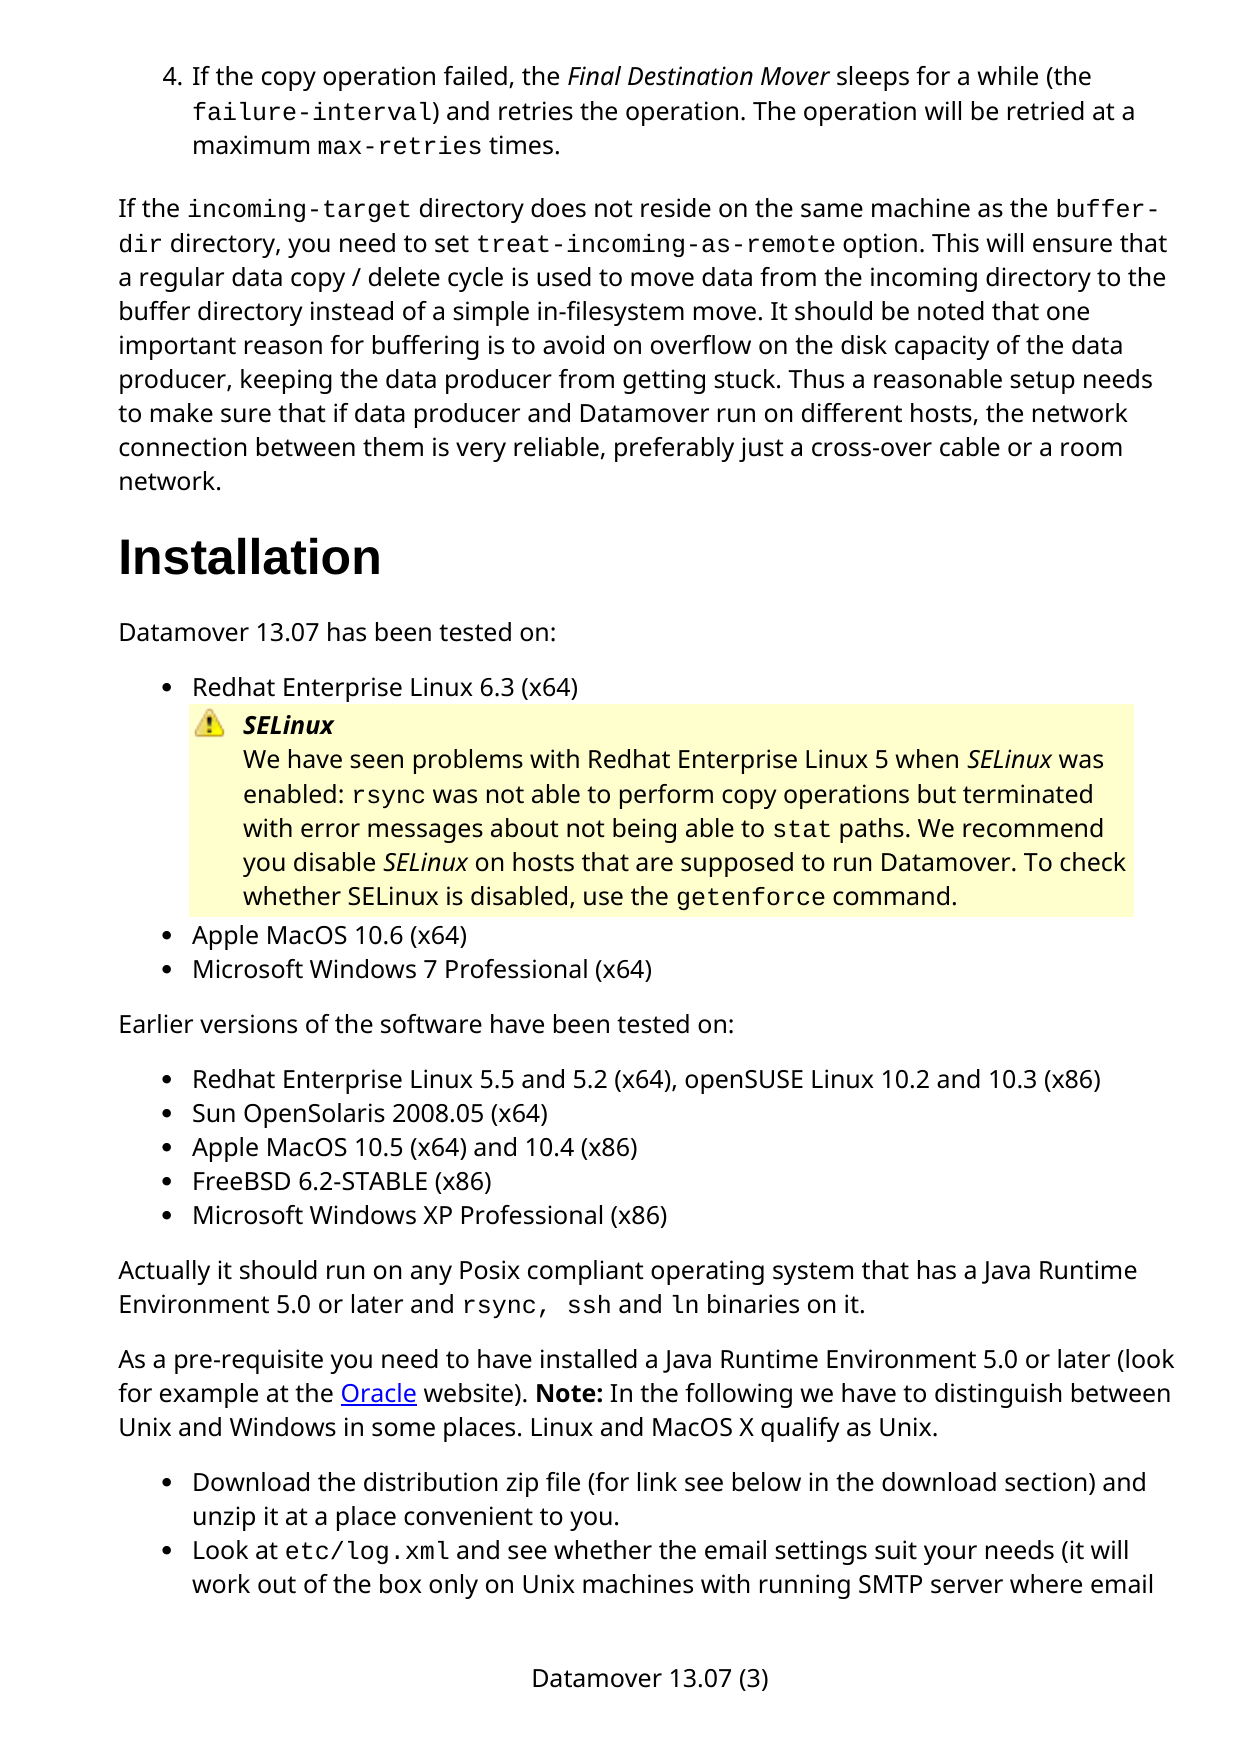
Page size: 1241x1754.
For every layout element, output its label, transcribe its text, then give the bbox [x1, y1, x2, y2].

picture [193, 707, 227, 742]
list Apple MacOS 10.6 (x64) [162, 917, 1181, 952]
list Microsoft Windows 7 Professional (x64) [162, 952, 1181, 986]
text Earlier versions of the software have been tested on: [118, 1006, 1181, 1041]
list If the copy operation failed, the Final Destination Mover sleeps for a while (the failure-interval) and retries the operation. The operation will be retried at a maximum max-retries times. [162, 59, 1181, 162]
list Sun OpenSolaris 2008.05 (x64) [162, 1095, 1181, 1129]
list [162, 1533, 1181, 1601]
list Redhat Enterprise Linux 6.3 (x64) [162, 669, 1181, 703]
table_header SELinux We have seen problems with Redhat Enterprise Linux 5 when SELinux was enabled: rsync was not able to perform copy operations but terminated with error messages about not being able to stat paths. We recommend you disable SELinux on hosts that are supposed to run Datamover. To check whether SELinux is disabled, use the getenforce command. [239, 704, 1134, 917]
list Redhat Enterprise Linux 5.5 and 5.2 (x64), openSUSE Linux 10.2 and 10.3 (x86) [162, 1061, 1181, 1095]
table_header [189, 704, 239, 917]
subtitle Installation [118, 528, 1181, 585]
list Microsoft Windows XP Professional (x86) [162, 1198, 1181, 1232]
text As a pre-requisite you need to have installed a Java Runtime Environment 5.0 or later (look for example at the Oracle website). Note: In the following we have to distinguish between Unix and Windows in some places. Linux and MacOS X qualify as Unix. [118, 1342, 1181, 1444]
text Datamover 13.07 has been tested on: [118, 614, 1181, 649]
text Actually it should run on any Posix compliant operating system that has a Java Runtime Environment 5.0 or later and rsync, ssh and ln binaries on it. [118, 1252, 1181, 1321]
list Download the distribution zip file (for link see below in the download section) and unzip it at a place convenient to you. [162, 1465, 1181, 1533]
text If the incoming-target directory does not reside on the same machine as the buffer-dir directory, you need to set treat-incoming-as-remote option. This will ensure that a regular data copy / delete cycle is used to move data from the incoming directory to the buffer directory instead of a simple in-filesystem move. It should be noted that one important reason for buffering is to avoid on overflow on the disk capacity of the data producer, keeping the data producer from getting stuck. Thus a reasonable setup needs to make sure that if data producer and Datamover run on different hosts, the network connection between them is very reliable, preferably just a cross-over cable or a room network. [118, 191, 1181, 498]
list FreeBSD 6.2-STABLE (x86) [162, 1163, 1181, 1198]
list Apple MacOS 10.5 (x64) and 10.4 (x86) [162, 1129, 1181, 1163]
